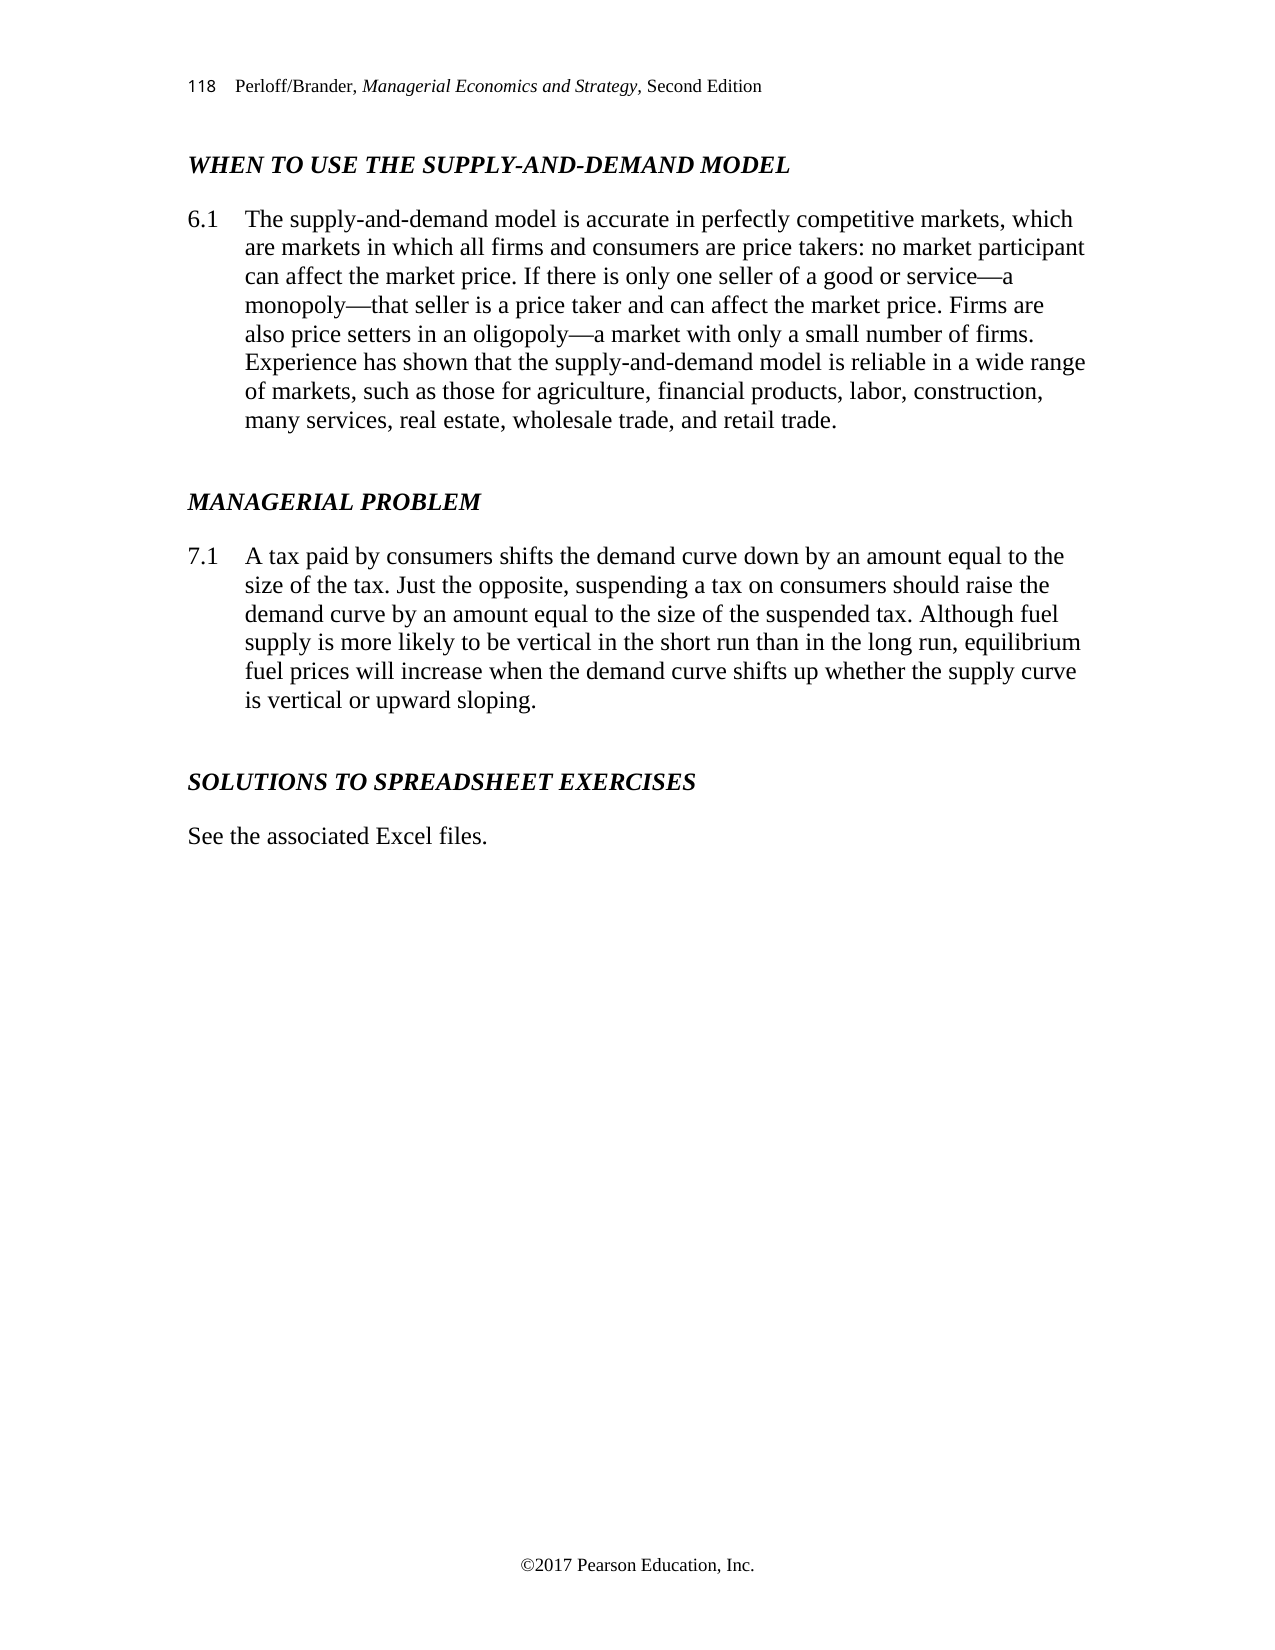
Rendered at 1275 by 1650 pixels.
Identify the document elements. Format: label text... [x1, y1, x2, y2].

text 6.1 The supply-and-demand model is accurate in perfectly competitive markets, which are markets in which all firms and consumers are price takers: no market participant can affect the market price. If there is only one seller of a good or service—a monopoly—that seller is a price taker and can affect the market price. Firms are also price setters in an oligopoly—a market with only a small number of firms. Experience has shown that the supply-and-demand model is reliable in a wide range of markets, such as those for agriculture, financial products, labor, construction, many services, real estate, wholesale trade, and retail trade. [187, 204, 1087, 434]
text MANAGERIAL PROBLEM [187, 487, 1087, 516]
text SOLUTIONS TO SPREADSHEET EXERCISES [187, 767, 1087, 796]
text 7.1 A tax paid by consumers shifts the demand curve down by an amount equal to the size of the tax. Just the opposite, suspending a tax on consumers should raise the demand curve by an amount equal to the size of the suspended tax. Although fuel supply is more likely to be vertical in the short run than in the long run, equilibrium fuel prices will increase when the demand curve shifts up whether the supply curve is vertical or upward sloping. [187, 541, 1087, 714]
text See the associated Excel files. [187, 821, 1087, 850]
text WHEN TO USE THE SUPPLY-AND-DEMAND MODEL [187, 150, 1087, 179]
